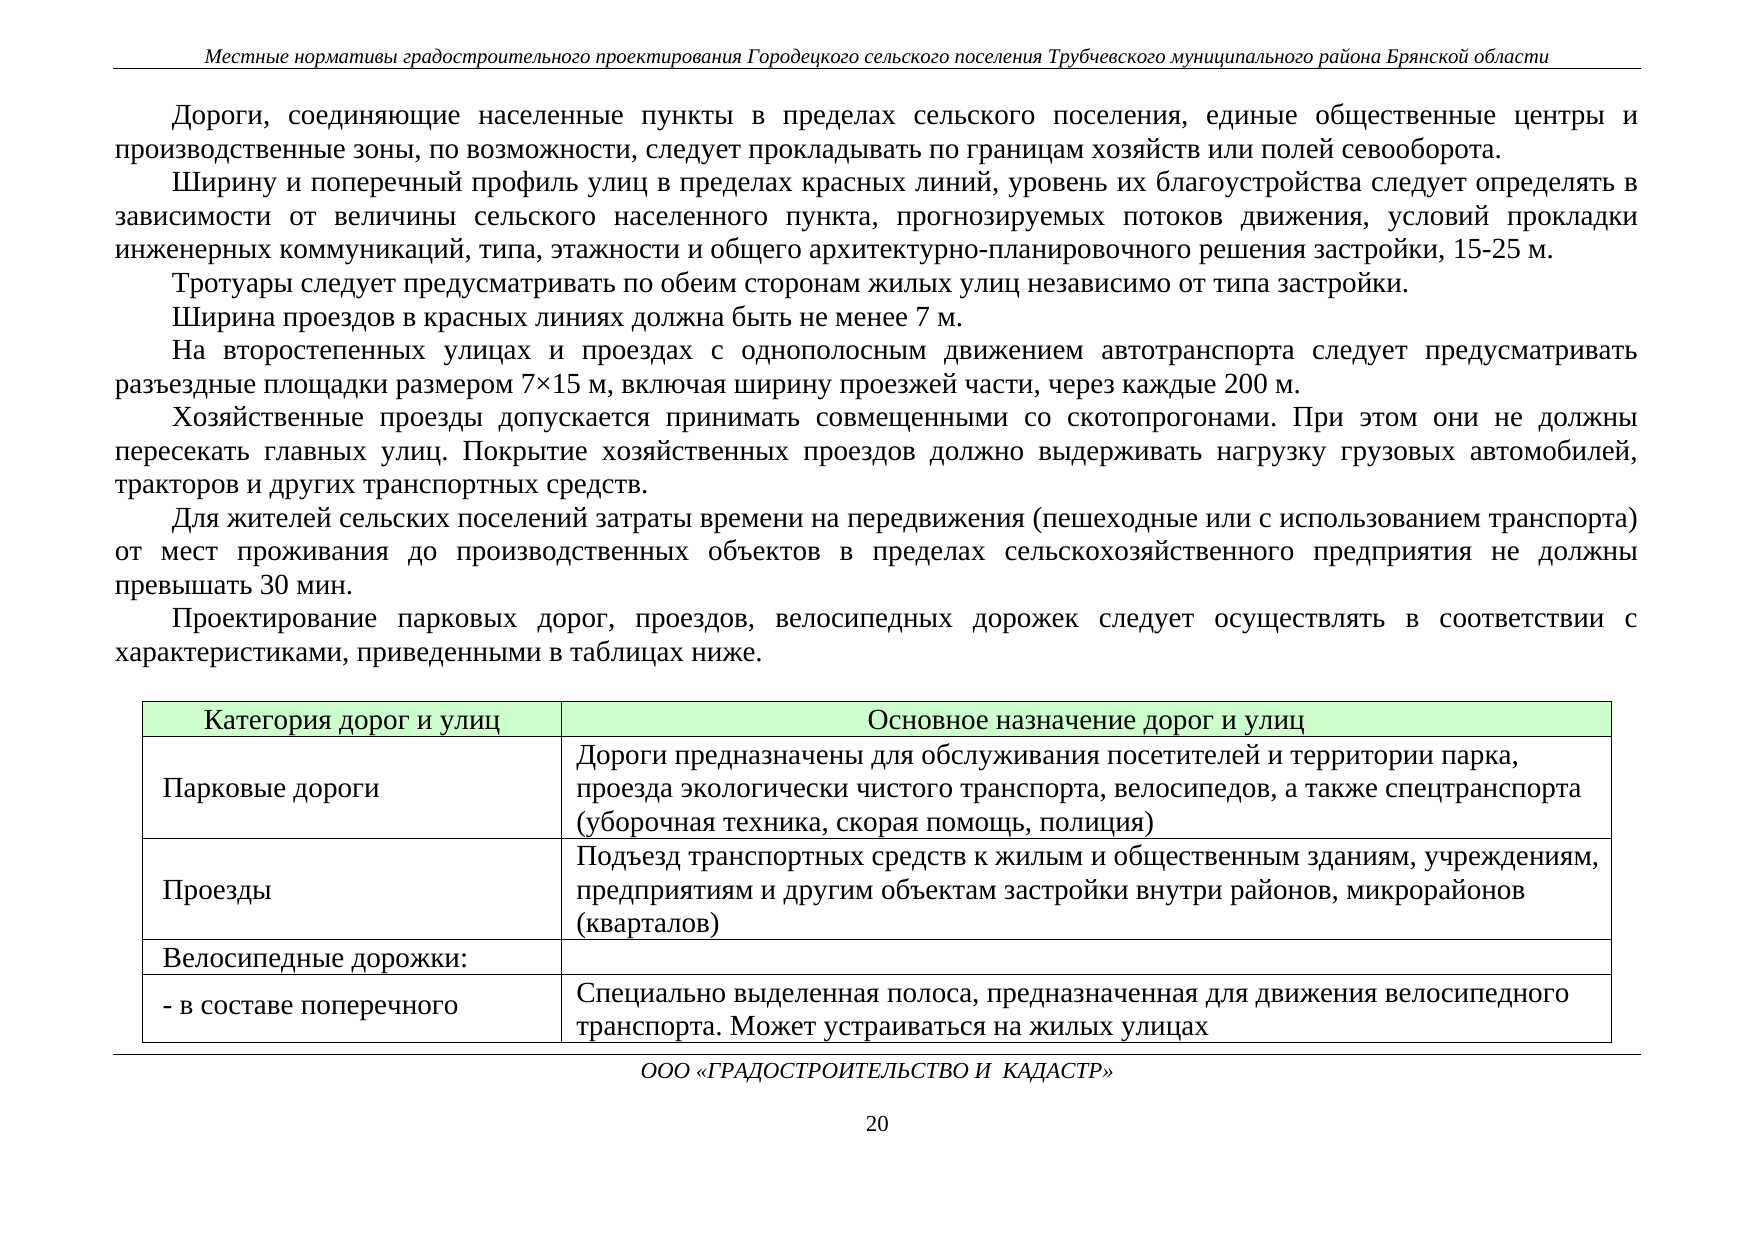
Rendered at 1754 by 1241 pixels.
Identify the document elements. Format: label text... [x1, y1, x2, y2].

table_cell Проезды [143, 839, 561, 939]
table_header Основное назначение дорог и улиц [562, 702, 1611, 736]
text Хозяйственные проезды допускается принимать совмещенными со скотопрогонами. При этом они не должны пересекать главных улиц. Покрытие хозяйственных проездов должно выдерживать нагрузку грузовых автомобилей, тракторов и других транспортных средств. [114, 399, 1639, 500]
table_cell - в составе поперечного профиля УДС [143, 975, 561, 1042]
table_cell Дороги предназначены для обслуживания посетителей и территории парка, проезда экологически чистого транспорта, велосипедов, а также спецтранспорта (уборочная техника, скорая помощь, полиция) [562, 737, 1611, 837]
text Ширину и поперечный профиль улиц в пределах красных линий, уровень их благоустройства следует определять в зависимости от величины сельского населенного пункта, прогнозируемых потоков движения, условий прокладки инженерных коммуникаций, типа, этажности и общего архитектурно-планировочного решения застройки, 15-25 м. [114, 164, 1639, 265]
table_cell Велосипедные дорожки: [143, 940, 561, 974]
text Ширина проездов в красных линиях должна быть не менее . [114, 299, 1639, 332]
table_header Категория дорог и улиц [143, 702, 561, 736]
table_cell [562, 975, 1611, 1042]
table_cell Подъезд транспортных средств к жилым и общественным зданиям, учреждениям, предприятиям и другим объектам застройки внутри районов, микрорайонов (кварталов) [562, 839, 1611, 939]
text На второстепенных улицах и проездах с однополосным движением автотранспорта следует предусматривать разъездные площадки размером 7×15 м, включая ширину проезжей части, через каждые . [114, 332, 1639, 399]
text Проектирование парковых дорог, проездов, велосипедных дорожек следует осуществлять в соответствии с характеристиками, приведенными в таблицах ниже. [114, 601, 1639, 668]
text Дороги, соединяющие населенные пункты в пределах сельского поселения, единые общественные центры и производственные зоны, по возможности, следует прокладывать по границам хозяйств или полей севооборота. [114, 97, 1639, 164]
text Тротуары следует предусматривать по обеим сторонам жилых улиц независимо от типа застройки. [114, 265, 1639, 299]
table_cell [562, 940, 1611, 974]
table_cell Парковые дороги [143, 737, 561, 837]
text Для жителей сельских поселений затраты времени на передвижения (пешеходные или с использованием транспорта) от мест проживания до производственных объектов в пределах сельскохозяйственного предприятия не должны превышать 30 мин. [114, 500, 1639, 601]
